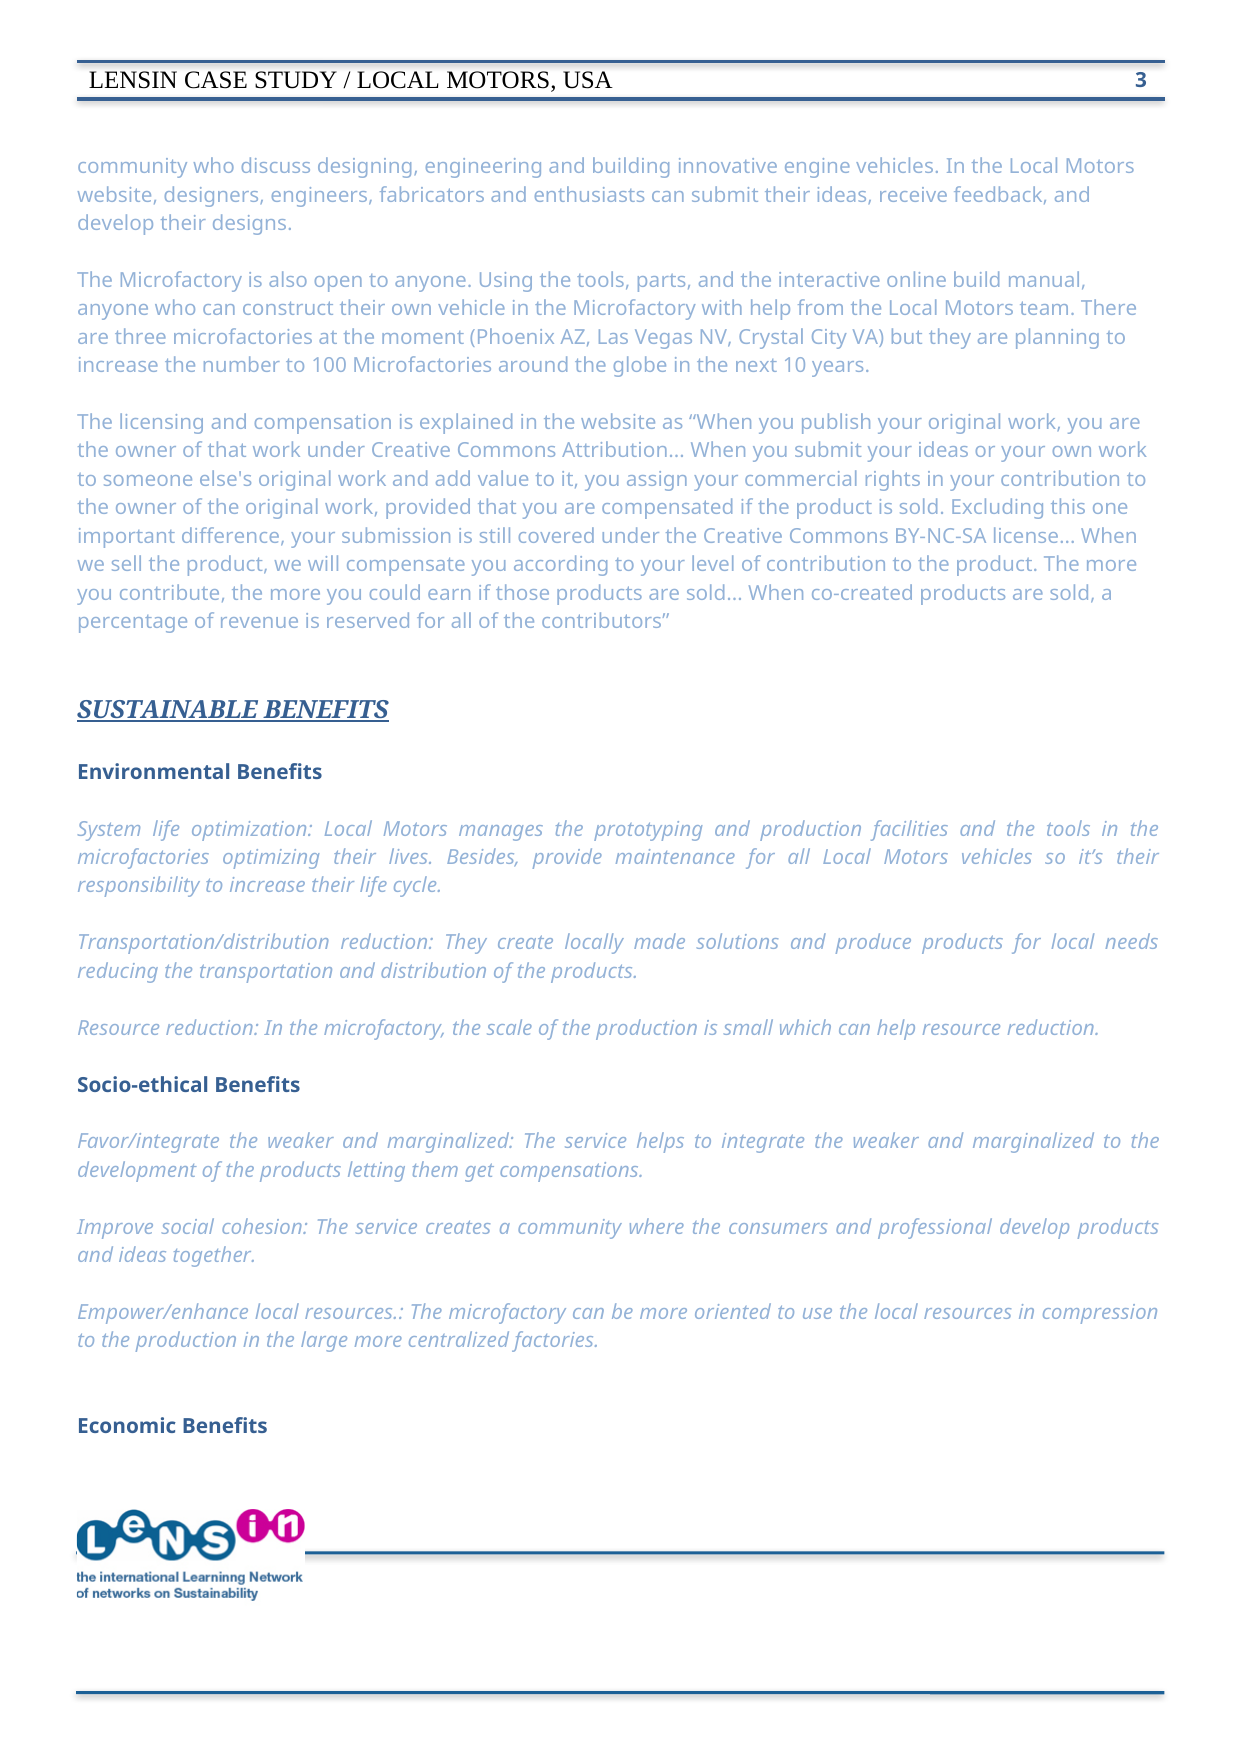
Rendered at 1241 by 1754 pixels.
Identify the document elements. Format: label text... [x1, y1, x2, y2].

text Improve social cohesion: The service creates a community where the consumers and professional develop products and ideas together. [77, 1212, 1163, 1269]
picture [76, 1509, 305, 1610]
text Favor/integrate the weaker and marginalized: The service helps to integrate the weaker and marginalized to the development of the products letting them get compensations. [77, 1127, 1163, 1183]
text The Microfactory is also open to anyone. Using the tools, parts, and the interactive online build manual, anyone who can construct their own vehicle in the Microfactory with help from the Local Motors team. There are three microfactories at the moment (Phoenix AZ, Las Vegas NV, Crystal City VA) but they are planning to increase the number to 100 Microfactories around the globe in the next 10 years. [77, 265, 1163, 379]
text Empower/enhance local resources.: The microfactory can be more oriented to use the local resources in compression to the production in the large more centralized factories. [77, 1297, 1163, 1354]
text SUSTAINABLE BENEFITS [77, 692, 1163, 726]
text Economic Benefits [77, 1411, 1163, 1439]
text Transportation/distribution reduction: They create locally made solutions and produce products for local needs reducing the transportation and distribution of the products. [77, 927, 1163, 984]
text Socio-ethical Benefits [77, 1070, 1163, 1098]
text System life optimization: Local Motors manages the prototyping and production facilities and the tools in the microfactories optimizing their lives. Besides, provide maintenance for all Local Motors vehicles so it’s their responsibility to increase their life cycle. [77, 814, 1163, 899]
text Resource reduction: In the microfactory, the scale of the production is small which can help resource reduction. [77, 1013, 1163, 1041]
text Environmental Benefits [77, 757, 1163, 785]
text The licensing and compensation is explained in the website as “When you publish your original work, you are the owner of that work under Creative Commons Attribution… When you submit your ideas or your own work to someone else's original work and add value to it, you assign your commercial rights in your contribution to the owner of the original work, provided that you are compensated if the product is sold. Excluding this one important difference, your submission is still covered under the Creative Commons BY-NC-SA license… When we sell the product, we will compensate you according to your level of contribution to the product. The more you contribute, the more you could earn if those products are sold… When co-created products are sold, a percentage of revenue is reserved for all of the contributors” [77, 407, 1163, 635]
